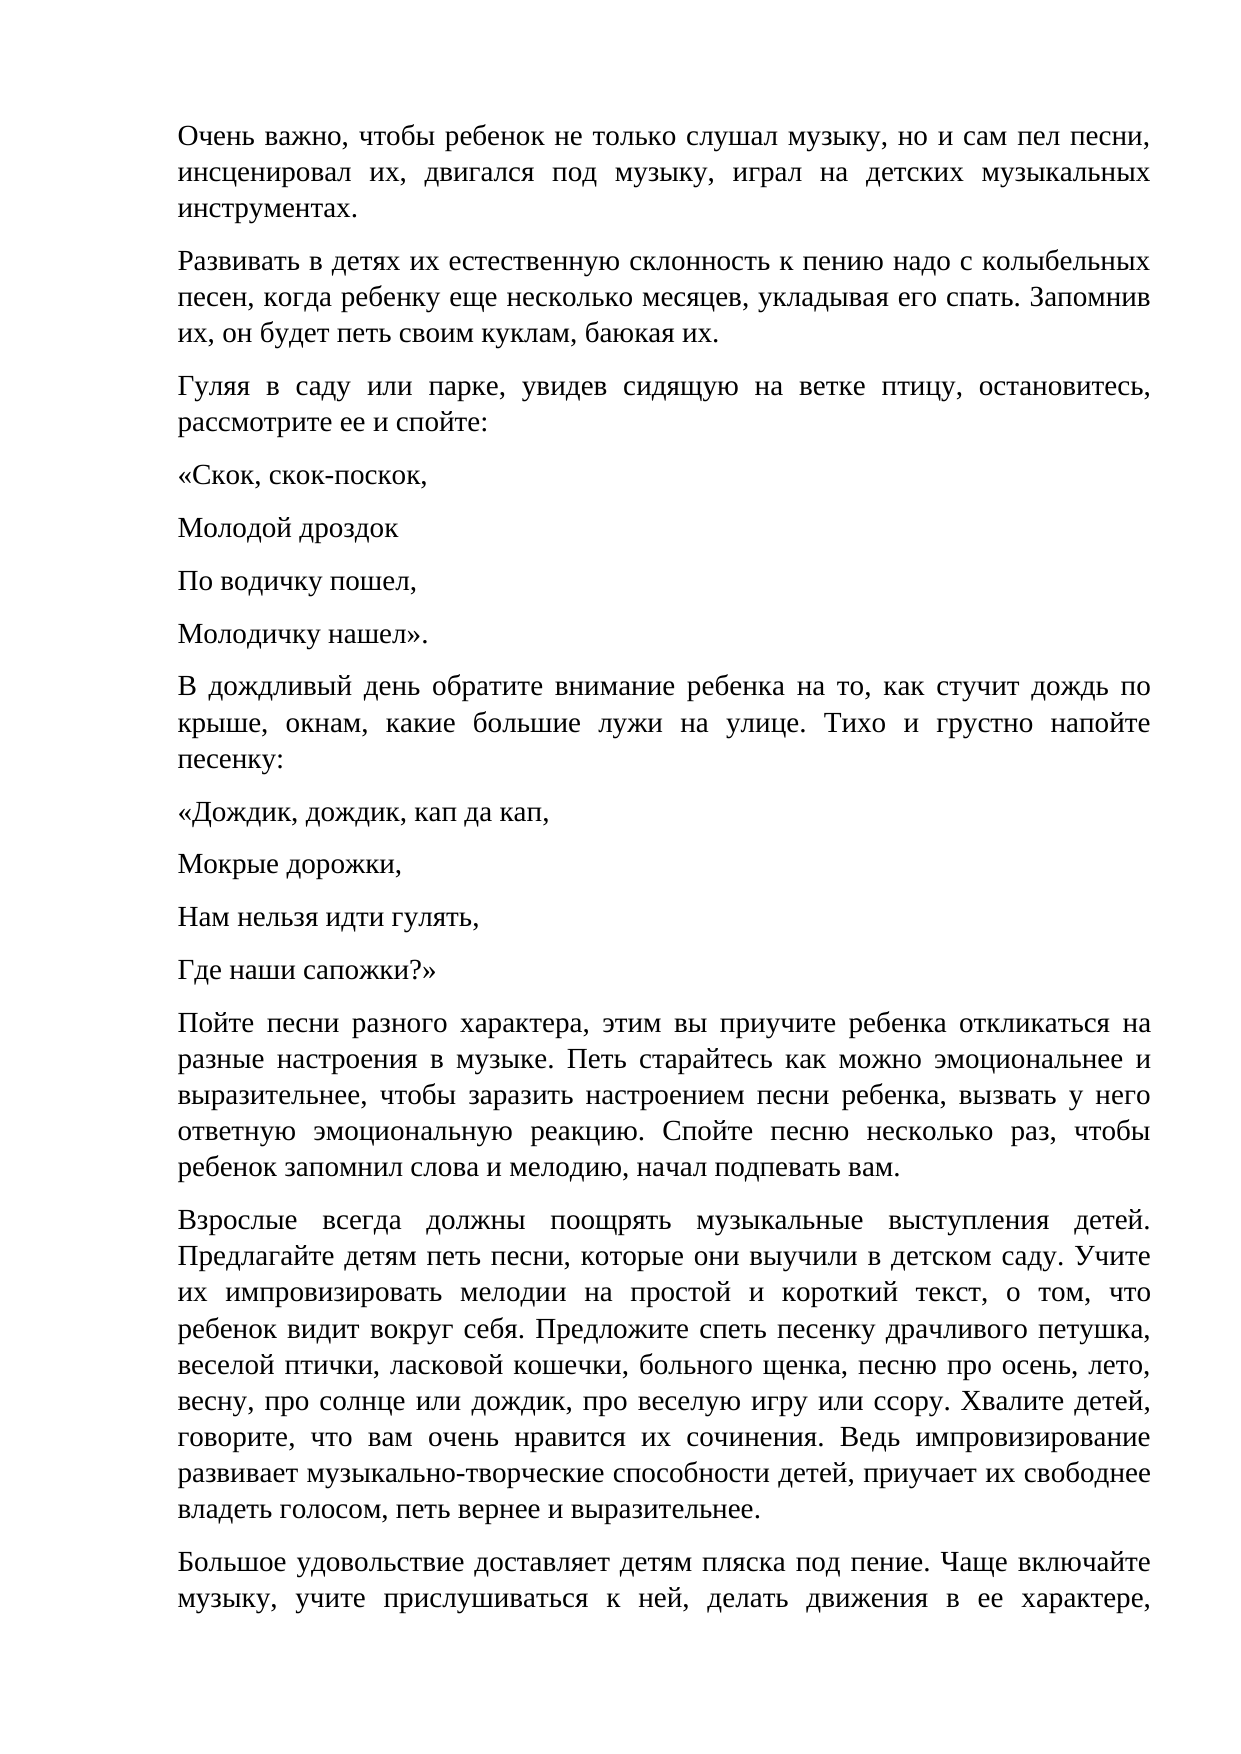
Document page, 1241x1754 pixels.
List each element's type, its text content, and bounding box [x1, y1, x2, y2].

text Нам нельзя идти гулять, [177, 899, 1152, 933]
text Очень важно, чтобы ребенок не только слушал музыку, но и сам пел песни, инсценировал их, двигался под музыку, играл на детских музыкальных инструментах. [177, 118, 1152, 224]
text Развивать в детях их естественную склонность к пению надо с колыбельных песен, когда ребенку еще несколько месяцев, укладывая его спать. Запомнив их, он будет петь своим куклам, баюкая их. [177, 243, 1152, 349]
text В дождливый день обратите внимание ребенка на то, как стучит дождь по крыше, окнам, какие большие лужи на улице. Тихо и грустно напойте песенку: [177, 668, 1152, 774]
text Молодичку нашел». [177, 616, 1152, 649]
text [177, 1544, 1152, 1614]
text По водичку пошел, [177, 563, 1152, 596]
text Где наши сапожки?» [177, 952, 1152, 986]
text Молодой дроздок [177, 510, 1152, 544]
text «Дождик, дождик, кап да кап, [177, 794, 1152, 827]
text «Скок, скок-поскок, [177, 457, 1152, 491]
text Взрослые всегда должны поощрять музыкальные выступления детей. Предлагайте детям петь песни, которые они выучили в детском саду. Учите их импровизировать мелодии на простой и короткий текст, о том, что ребенок видит вокруг себя. Предложите спеть песенку драчливого петушка, веселой птички, ласковой кошечки, больного щенка, песню про осень, лето, весну, про солнце или дождик, про веселую игру или ссору. Хвалите детей, говорите, что вам очень нравится их сочинения. Ведь импровизирование развивает музыкально-творческие способности детей, приучает их свободнее владеть голосом, петь вернее и выразительнее. [177, 1202, 1152, 1525]
text Гуляя в саду или парке, увидев сидящую на ветке птицу, остановитесь, рассмотрите ее и спойте: [177, 368, 1152, 438]
text Пойте песни разного характера, этим вы приучите ребенка откликаться на разные настроения в музыке. Петь старайтесь как можно эмоциональнее и выразительнее, чтобы заразить настроением песни ребенка, вызвать у него ответную эмоциональную реакцию. Спойте песню несколько раз, чтобы ребенок запомнил слова и мелодию, начал подпевать вам. [177, 1005, 1152, 1183]
text Мокрые дорожки, [177, 846, 1152, 880]
